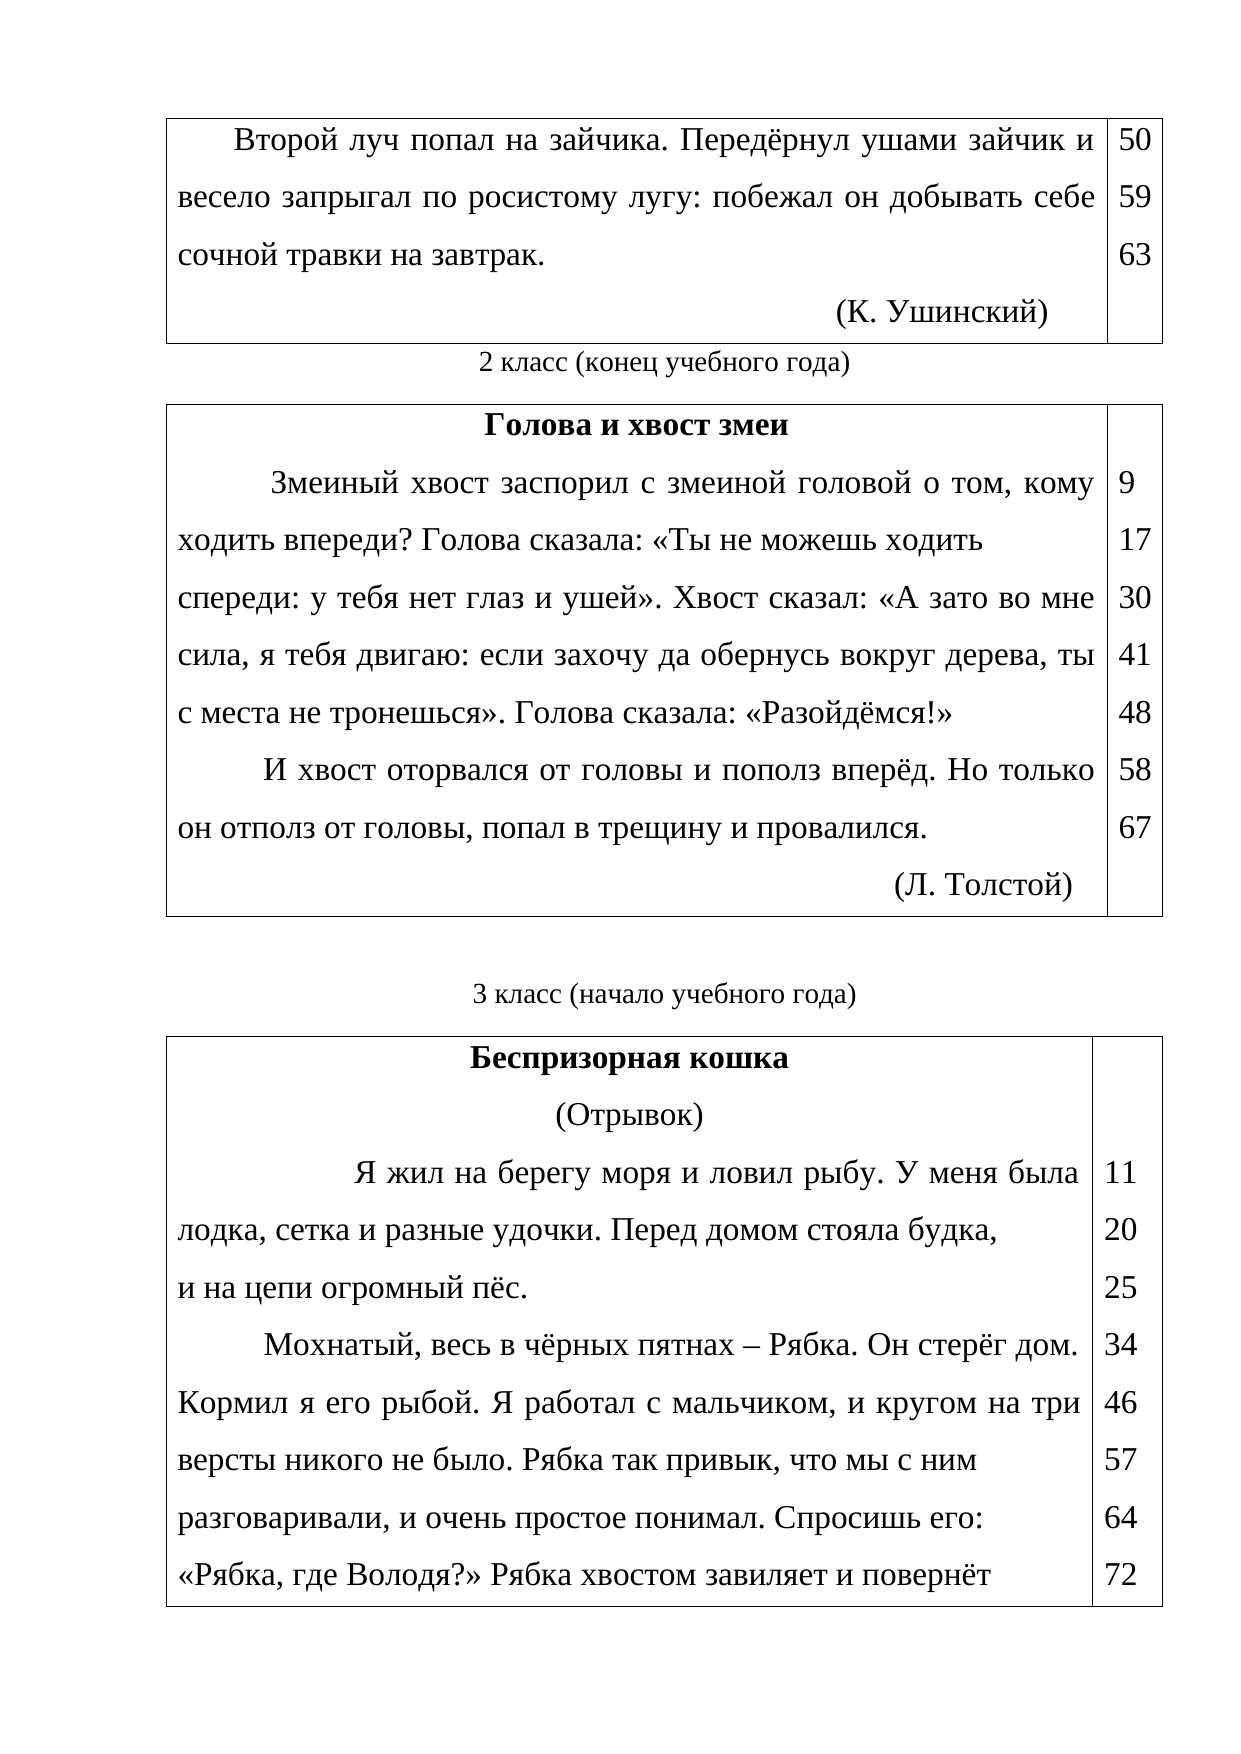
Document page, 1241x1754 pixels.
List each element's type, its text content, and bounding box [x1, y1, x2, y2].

text 3 класс (начало учебного года) [177, 976, 1152, 1010]
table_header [1093, 1037, 1162, 1606]
table_header 9 17 30 41 48 58 67 [1108, 405, 1162, 916]
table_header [167, 119, 1107, 343]
table_header Голова и хвост змеи Змеиный хвост заспорил с змеиной головой о том, кому ходить впереди? Голова сказала: «Ты не можешь ходить спереди: у тебя нет глаз и ушей». Хвост сказал: «А зато во мне сила, я тебя двигаю: если захочу да обернусь вокруг дерева, ты с места не тронешься». Голова сказала: «Разойдёмся!» И хвост оторвался от головы и пополз вперёд. Но только он отполз от головы, попал в трещину и провалился. (Л. Толстой) [167, 405, 1107, 916]
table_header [167, 1037, 1092, 1606]
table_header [1108, 119, 1162, 343]
text 2 класс (конец учебного года) [177, 344, 1152, 378]
